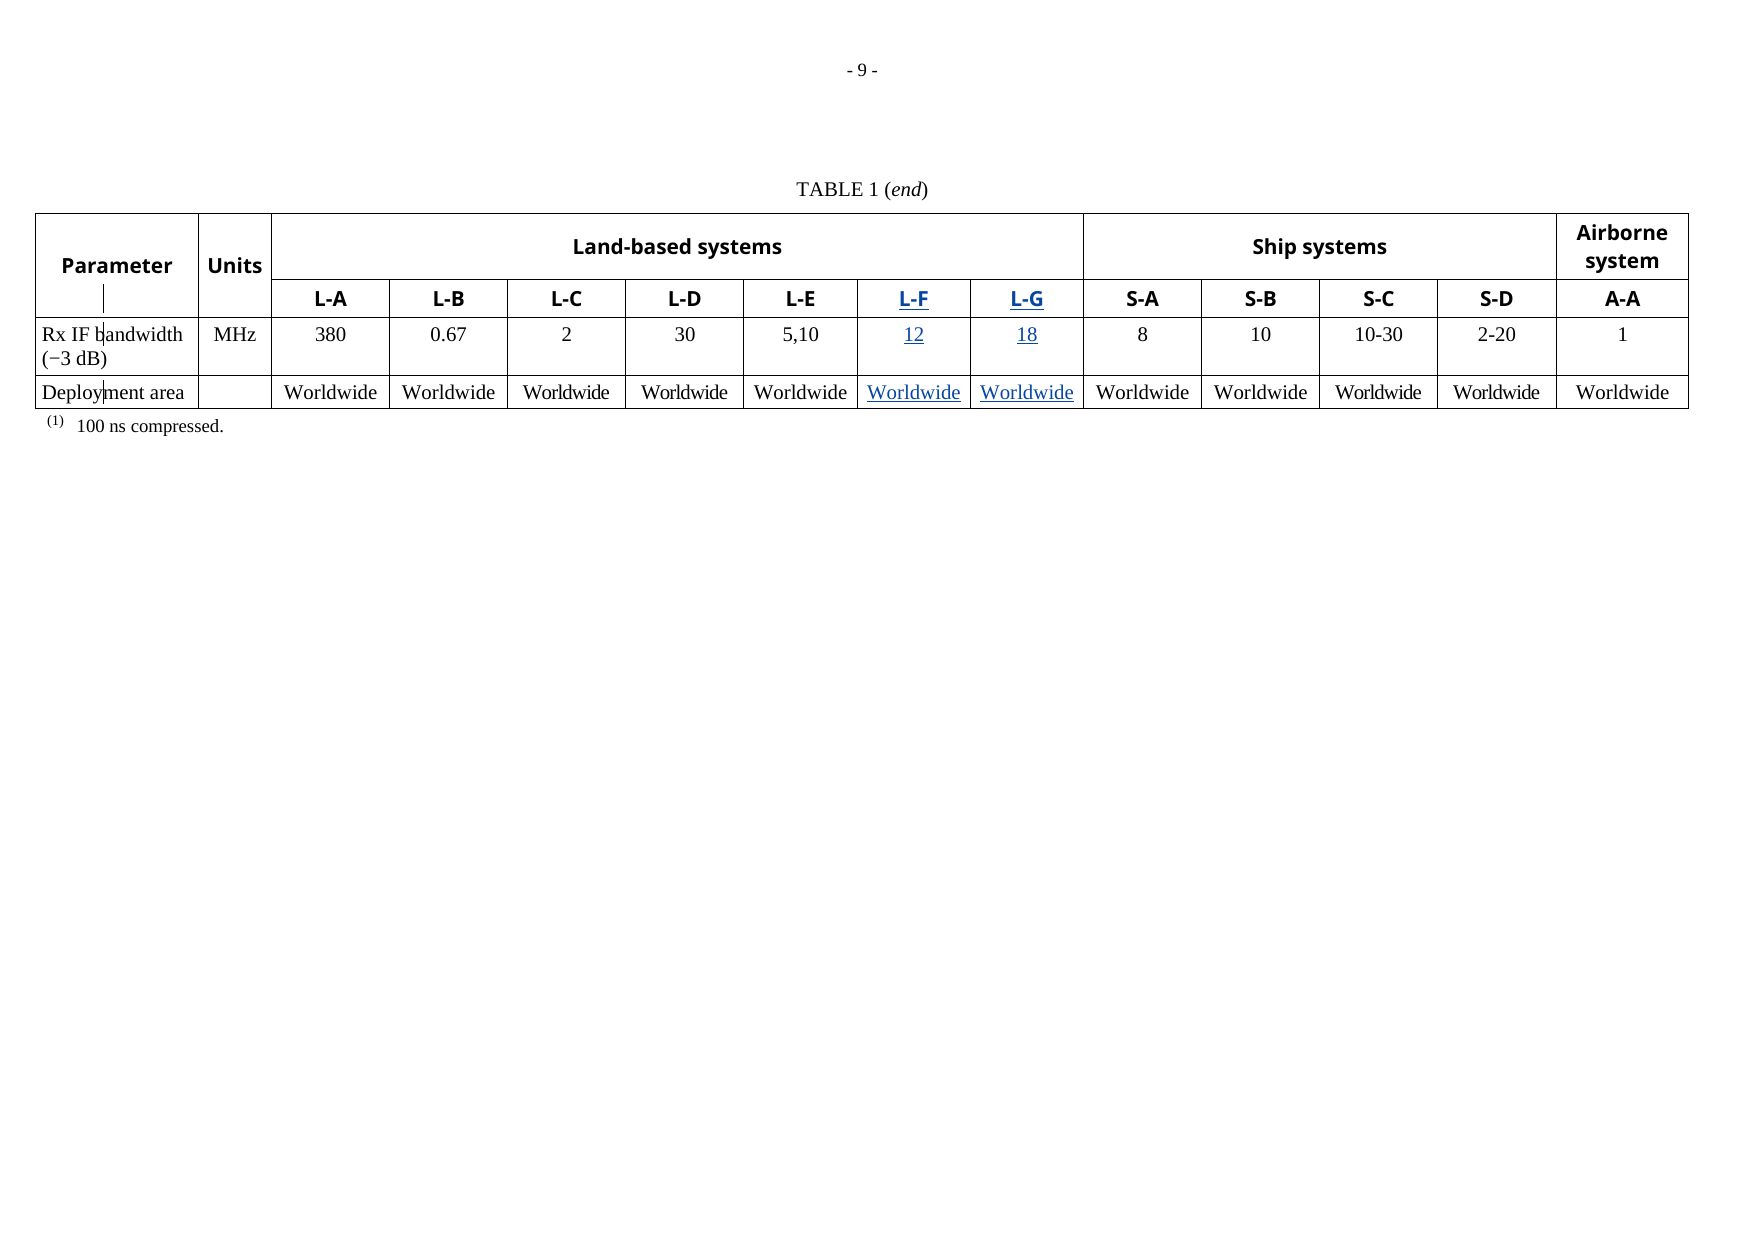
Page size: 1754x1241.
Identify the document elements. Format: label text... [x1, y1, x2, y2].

table_header Land-based systems [272, 214, 1083, 279]
table_cell [858, 376, 970, 408]
table_cell 5,10 [744, 318, 857, 374]
table_cell S-B [1202, 280, 1319, 317]
table_cell Worldwide [1320, 376, 1437, 408]
table_cell [858, 280, 970, 317]
table_cell [971, 318, 1083, 374]
table_cell 10-30 [1320, 318, 1437, 374]
table_cell [971, 376, 1083, 408]
table_cell MHz [199, 318, 271, 374]
text TABLE 1 (end) [118, 176, 1606, 201]
table_cell Rx IF bandwidth (−3 dB) [36, 318, 198, 374]
table_cell Deployment area [36, 376, 198, 408]
table_cell S-A [1084, 280, 1201, 317]
table_header Units [199, 214, 271, 317]
table_cell A-A [1557, 280, 1688, 317]
table_cell L-A [272, 280, 389, 317]
table_cell 10 [1202, 318, 1319, 374]
table_cell L-E [744, 280, 857, 317]
table_cell S-C [1320, 280, 1437, 317]
table_header Airborne system [1557, 214, 1688, 279]
table_cell 380 [272, 318, 389, 374]
table_header Parameter [36, 214, 198, 317]
table_cell Worldwide [1557, 376, 1688, 408]
table_cell 2-20 [1438, 318, 1556, 374]
table_cell Worldwide [272, 376, 389, 408]
table_cell Worldwide [1202, 376, 1319, 408]
table_cell Worldwide [626, 376, 743, 408]
table_cell L-D [626, 280, 743, 317]
table_cell (1) 100 ns compressed. [36, 409, 1689, 441]
table_cell [971, 280, 1083, 317]
table_cell L-C [508, 280, 625, 317]
table_cell Worldwide [508, 376, 625, 408]
table_cell 1 [1557, 318, 1688, 374]
table_cell 30 [626, 318, 743, 374]
table_header Ship systems [1084, 214, 1556, 279]
table_cell [858, 318, 970, 374]
table_cell Worldwide [744, 376, 857, 408]
table_cell 8 [1084, 318, 1201, 374]
table_cell Worldwide [1084, 376, 1201, 408]
table_cell Worldwide [390, 376, 507, 408]
table_cell [199, 376, 271, 408]
table_cell 0.67 [390, 318, 507, 374]
table_cell S-D [1438, 280, 1556, 317]
table_cell Worldwide [1438, 376, 1556, 408]
table_cell 2 [508, 318, 625, 374]
table_cell L-B [390, 280, 507, 317]
